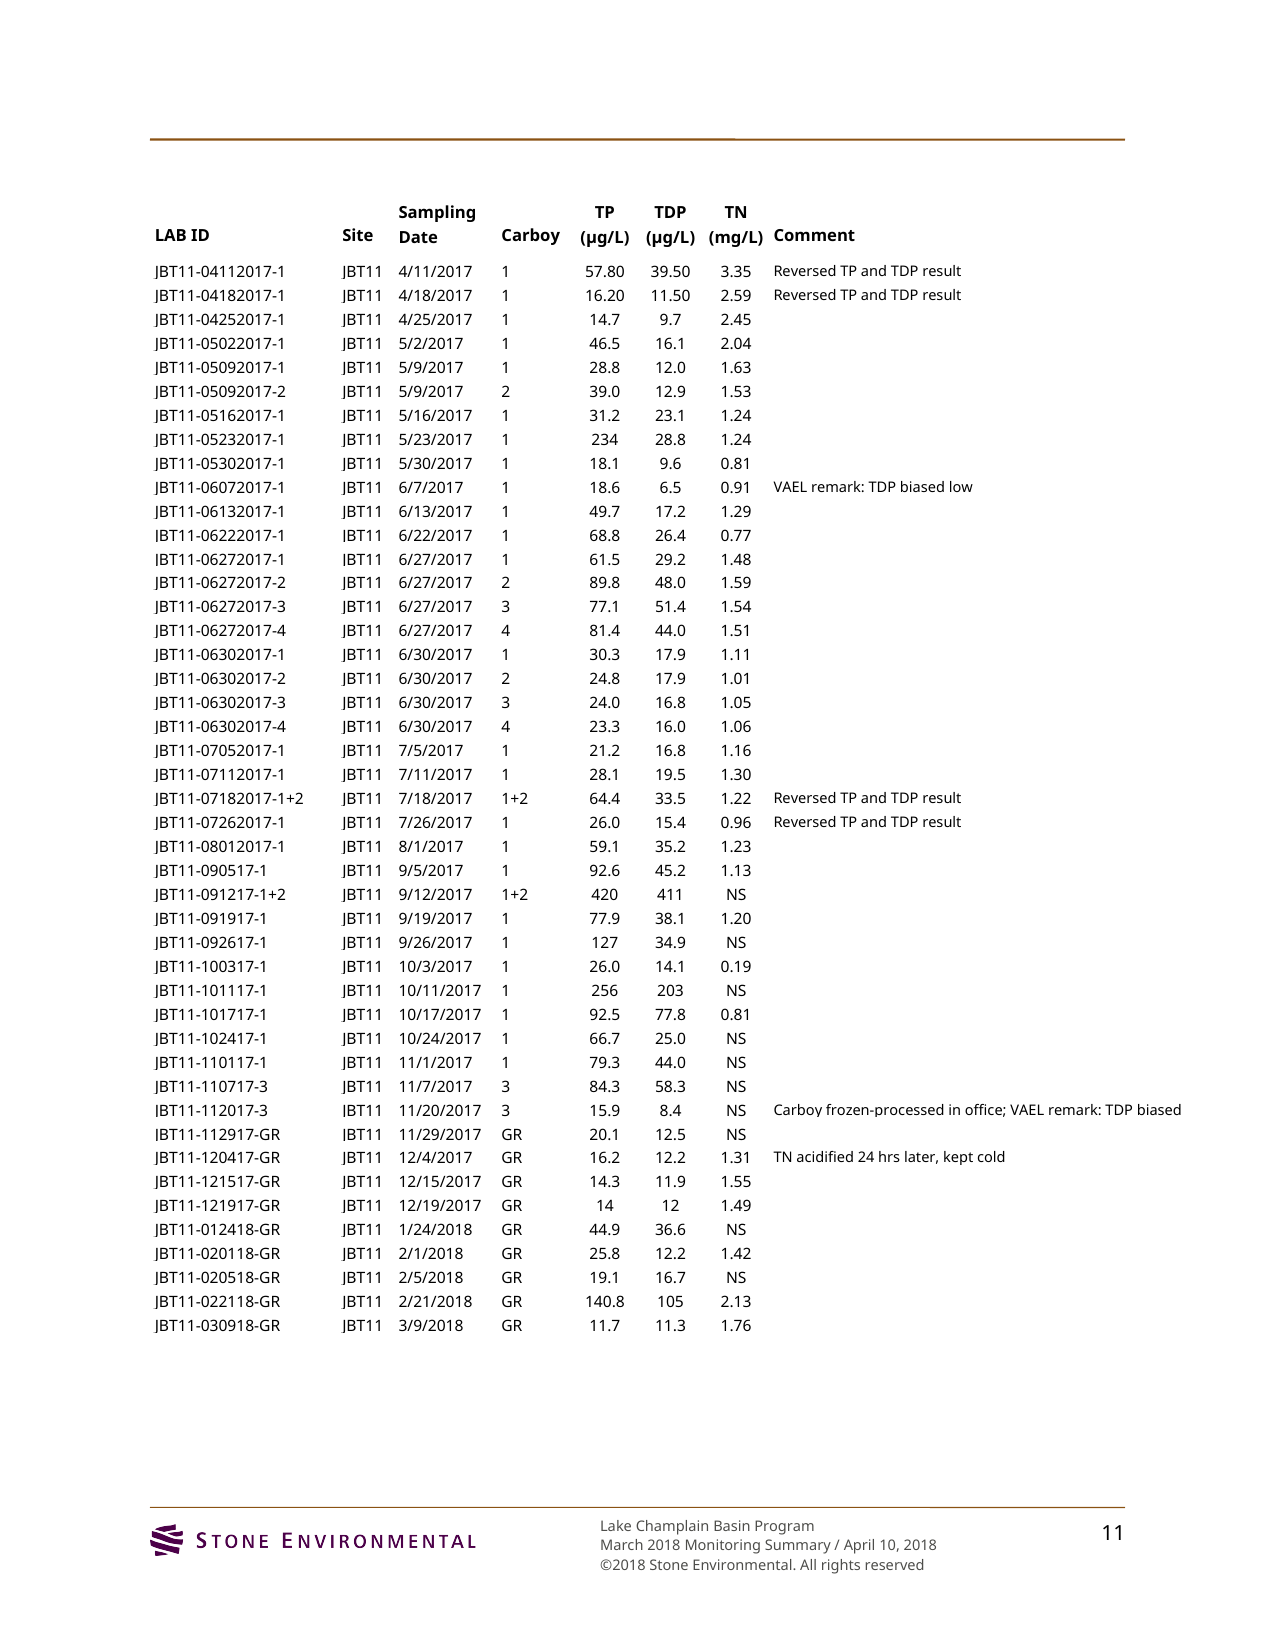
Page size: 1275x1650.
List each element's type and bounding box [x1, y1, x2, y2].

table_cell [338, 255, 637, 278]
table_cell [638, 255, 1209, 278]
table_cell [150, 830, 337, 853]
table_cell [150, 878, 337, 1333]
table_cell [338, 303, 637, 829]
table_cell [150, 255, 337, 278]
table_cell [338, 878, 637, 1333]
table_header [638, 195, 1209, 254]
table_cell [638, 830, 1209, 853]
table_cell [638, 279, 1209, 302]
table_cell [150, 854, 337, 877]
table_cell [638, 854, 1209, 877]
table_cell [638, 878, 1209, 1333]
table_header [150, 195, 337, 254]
picture [150, 1524, 476, 1556]
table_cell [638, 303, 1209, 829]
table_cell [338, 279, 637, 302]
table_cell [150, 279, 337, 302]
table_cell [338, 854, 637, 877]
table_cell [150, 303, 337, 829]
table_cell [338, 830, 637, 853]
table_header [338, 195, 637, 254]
